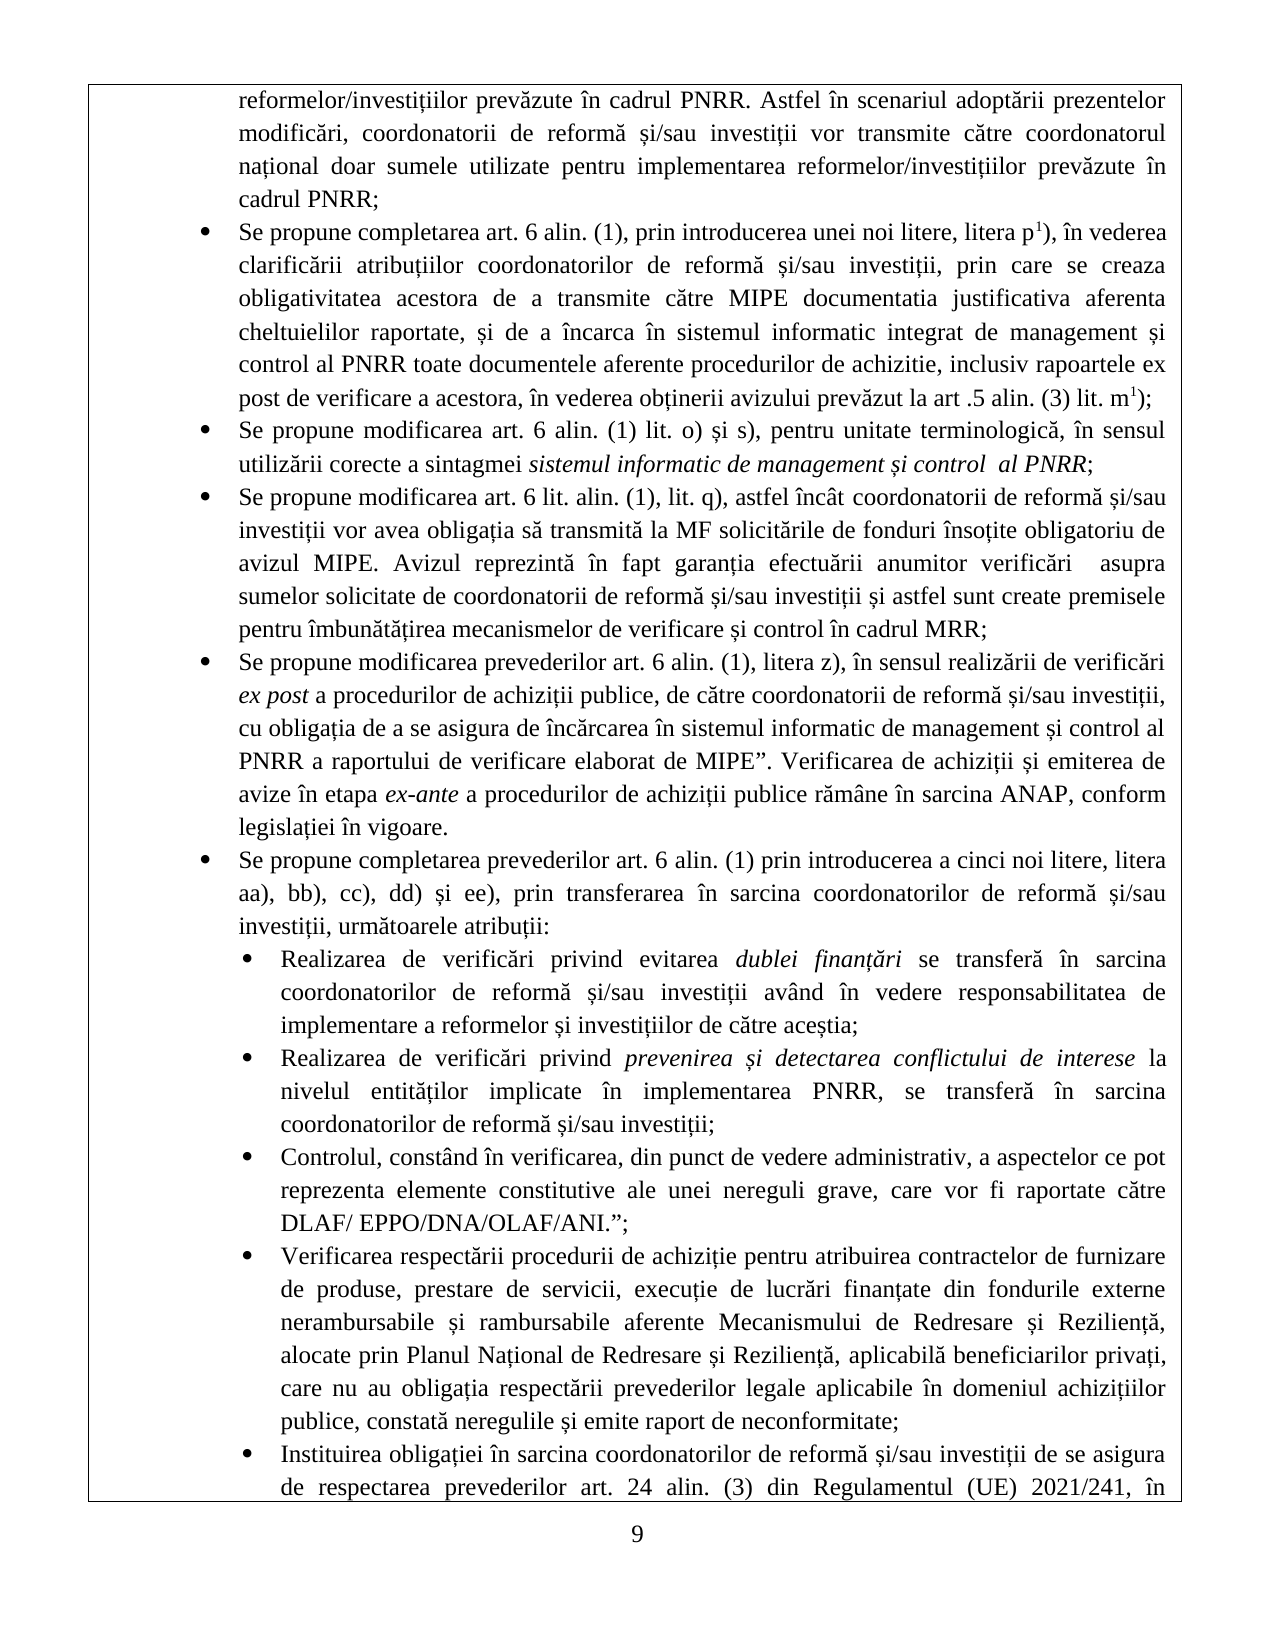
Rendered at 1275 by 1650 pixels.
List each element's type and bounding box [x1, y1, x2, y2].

table_header [89, 85, 1181, 1501]
